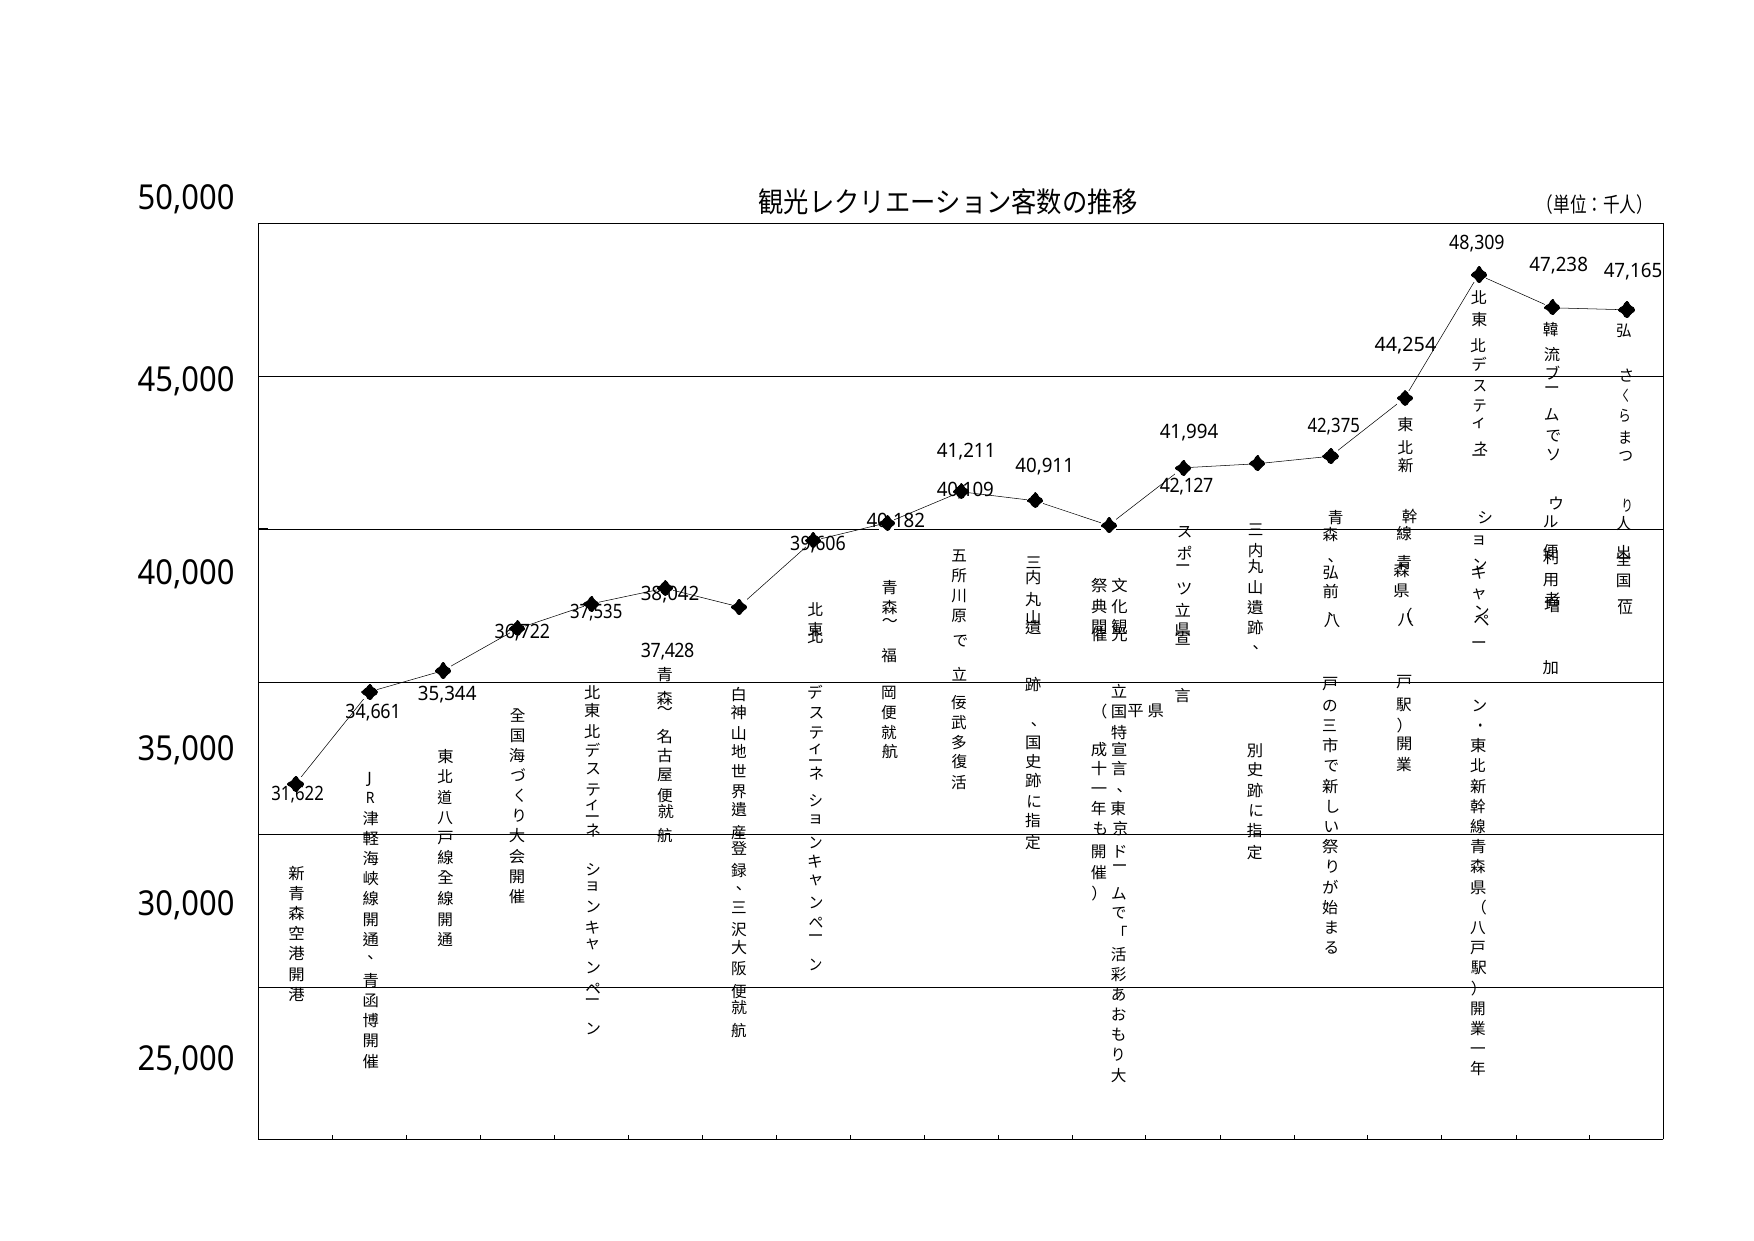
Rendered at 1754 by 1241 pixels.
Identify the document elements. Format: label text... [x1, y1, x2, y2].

subtitle 45,000 [137, 354, 236, 401]
text 指 も 京 指 [1025, 820, 1267, 840]
text 青 ン 便 出 [1396, 545, 1546, 562]
text デ 岡 佞 [807, 683, 971, 703]
text 38,042 37,428 [641, 577, 769, 663]
text 36,722 [494, 618, 552, 644]
text 航 復 [794, 742, 967, 761]
text ス 屋 世 [581, 760, 751, 778]
text 41,211 40,911 40,109 [937, 441, 1139, 483]
subtitle 35,000 [137, 723, 236, 770]
text 42,375 [1307, 412, 1361, 438]
text 新 新 [1322, 776, 1668, 796]
text ス 三 [1012, 519, 1263, 540]
text 青 幹 シ ウ り森 線 ル 人 [1322, 510, 1633, 545]
text 北 [1449, 288, 1508, 308]
text 37,535 [570, 597, 623, 624]
text 三 ・ [1322, 716, 1668, 735]
text 25,000 [137, 1034, 236, 1081]
text に 年東 に [1026, 800, 1267, 820]
text 青 [578, 666, 751, 683]
text 東 神 [580, 702, 751, 720]
text る 戸 [1323, 937, 1668, 957]
picture [953, 483, 969, 499]
text で 業 北 [1323, 755, 1668, 776]
text デ 古 地 [580, 742, 751, 759]
text 戸 大 [437, 827, 530, 847]
text の 駅 ン [1322, 695, 1668, 716]
text 北東 [807, 599, 823, 639]
text （単位：千人） [1537, 190, 1668, 219]
text 国 成宣 別 [1025, 743, 1267, 760]
text 山 開観 県 跡 [1025, 618, 1267, 638]
text 開業一年 [1470, 998, 1487, 1079]
text 道 く [437, 787, 530, 807]
text テ 就 多 [808, 723, 971, 742]
text り 森 [1324, 857, 1668, 877]
text 立 [794, 667, 967, 683]
text ス 便 武 [808, 703, 971, 723]
text 福 で [881, 630, 971, 666]
text 40,182 [866, 506, 971, 533]
text 就 遺 [572, 799, 747, 819]
picture [1027, 492, 1043, 508]
text 五所川原 [951, 545, 967, 626]
subtitle 40,000 [137, 548, 236, 594]
text 青函博開催 [362, 971, 379, 1072]
text 開通 [437, 908, 453, 950]
text キ 沢 [580, 917, 751, 938]
text ネ 航 産 [581, 819, 751, 841]
text 駅 [1309, 957, 1648, 978]
text 北 ネ で ま [1365, 428, 1632, 447]
picture [1618, 301, 1635, 318]
text 青 ン 便 出 [1623, 545, 1668, 562]
text 大 [572, 938, 747, 957]
picture [1471, 266, 1487, 283]
text ネ 活 [808, 761, 971, 783]
text ムで [1110, 883, 1127, 923]
subtitle 観光レクリエーション客数の推移 [758, 183, 1144, 221]
text ブ さ [1544, 364, 1668, 386]
text 44,254 北 韓 弘 [1374, 319, 1668, 357]
text 就 [572, 999, 747, 1018]
text 津軽海峡線開通 [362, 808, 379, 950]
text 48,309 [1447, 228, 1506, 256]
text くら [1617, 386, 1631, 426]
text 丸 典化 立 遺 [1025, 597, 1267, 618]
text ン [808, 953, 971, 974]
text 跡 一 跡 [1025, 780, 1267, 800]
text 戸 戸 加 [1322, 666, 1668, 695]
picture [1397, 390, 1413, 406]
text ンキ [807, 832, 822, 872]
text 47,238 47,165 [1529, 251, 1668, 283]
text 登 [572, 841, 747, 858]
text 全国 [508, 706, 525, 746]
text 全 開 [437, 868, 530, 888]
text 定 開 ド 定 [1025, 840, 1267, 863]
text 青 ン 便 出 [1553, 545, 1622, 562]
text い 線 [1323, 816, 1668, 836]
text 線 会 [437, 847, 530, 868]
text 39,606 [790, 529, 848, 556]
text 線 催 [437, 888, 530, 908]
text 34,661 [345, 697, 403, 724]
text テ 便 界 [581, 778, 751, 799]
text 催 [1091, 863, 1267, 883]
text 41,994 42,127 [1159, 418, 1288, 500]
picture [435, 662, 451, 679]
text 30,000 [137, 878, 236, 925]
text が 県 [1322, 877, 1668, 897]
text 北 名 山 [580, 722, 751, 741]
text ン 阪 [581, 957, 751, 977]
text ンペ [808, 893, 824, 933]
text 新青森空港開港 [288, 863, 305, 1005]
text 北 森 白 [580, 684, 751, 702]
text ま 八 [1323, 917, 1668, 937]
picture [1322, 448, 1339, 464]
text 新 ソ つ [1365, 449, 1633, 465]
text 31,622 [271, 779, 325, 806]
subtitle 50,000 [137, 172, 236, 219]
picture [361, 684, 378, 697]
text シ 録 [581, 858, 751, 880]
text ン 三 [581, 895, 751, 917]
text 市 開 東 [1322, 735, 1668, 755]
text 史 十言 史 [1025, 760, 1267, 780]
text 北 づ [437, 767, 530, 787]
text 始 [1322, 897, 1668, 917]
text 活彩あおもり大 [1111, 944, 1128, 1086]
text し 幹 [1324, 796, 1668, 816]
text ポ 内 [1012, 540, 1263, 561]
text 弘 森 キ 利 全前 県 用 国ン 者 一 [1322, 562, 1633, 622]
text ン 航 [581, 1018, 751, 1039]
text 東 海 [437, 746, 530, 767]
text 内 祭文 ツ 山 [1025, 576, 1267, 597]
text 丸 [1012, 561, 1263, 576]
text 35,344 [416, 681, 478, 706]
text ペ 便 [581, 977, 751, 999]
text 八 り [437, 807, 530, 827]
text シ [808, 790, 971, 811]
picture [1544, 299, 1560, 315]
text 跡 立 言 国平県 特 [1024, 678, 1263, 743]
text 祭 青 [1322, 836, 1668, 857]
